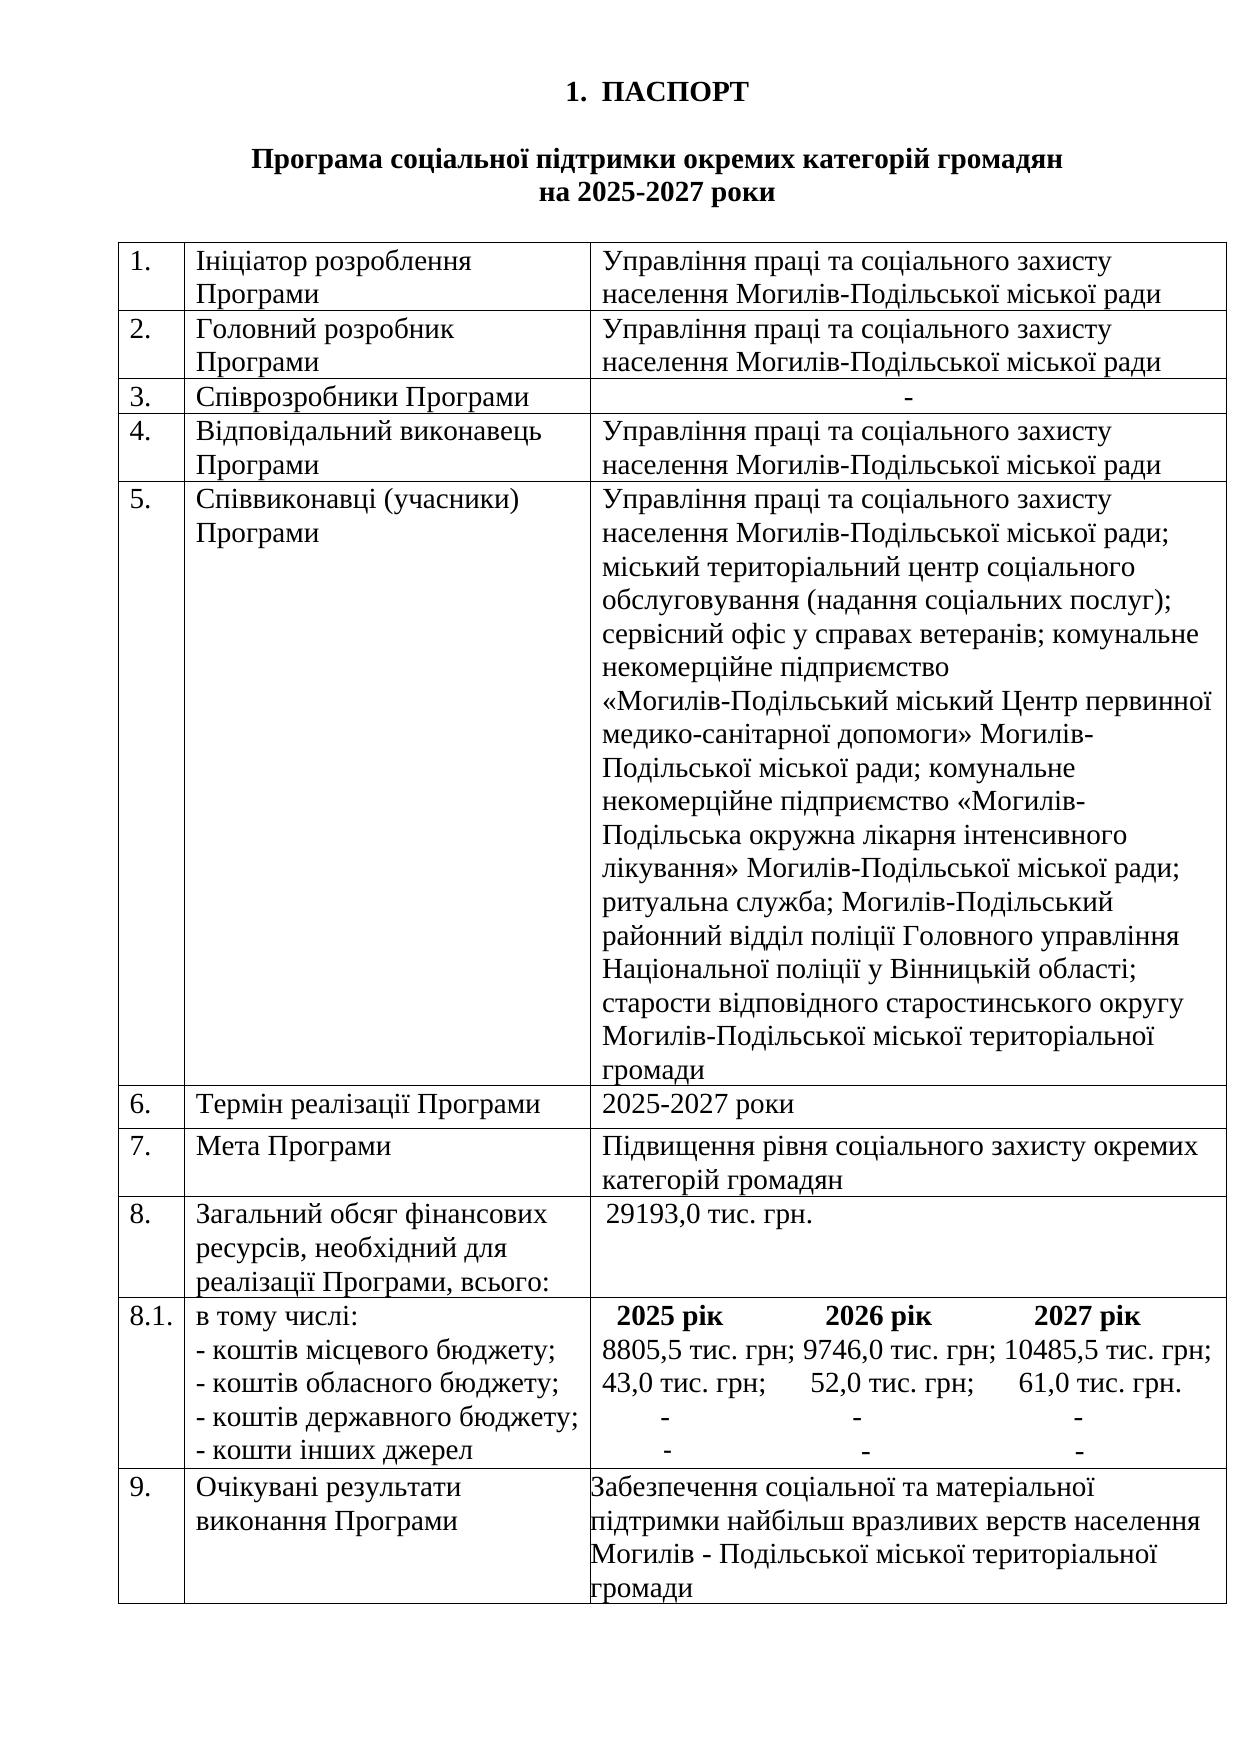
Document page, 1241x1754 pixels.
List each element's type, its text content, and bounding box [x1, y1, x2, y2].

table_cell 2025-2027 роки [591, 1086, 1226, 1127]
table_cell 3. [119, 379, 184, 412]
table_cell 4. [119, 414, 184, 481]
table_cell Співвиконавці (учасники) Програми [185, 482, 590, 1085]
table_cell 7. [119, 1129, 184, 1196]
table_cell Головний розробник Програми [185, 311, 590, 378]
table_cell 29193,0 тис. грн. [591, 1197, 1226, 1297]
table_cell Співрозробники Програми [185, 379, 590, 412]
table_cell 2025 рік 2026 рік 2027 рік 8805,5 тис. грн; 9746,0 тис. грн; 10485,5 тис. грн; 43,0 тис. грн; 52,0 тис. грн; 61,0 тис. грн. - - - - - [591, 1298, 1226, 1468]
table_cell 5. [119, 482, 184, 1085]
table_cell 6. [119, 1086, 184, 1127]
table_cell Забезпечення соціальної та матеріальної підтримки найбільш вразливих верств населення Могилів - Подільської міської територіальної громади [591, 1469, 1226, 1603]
table_cell 8. [119, 1197, 184, 1297]
text 1. ПАСПОРТ [148, 74, 1167, 107]
table_cell 2. [119, 311, 184, 378]
table_cell Відповідальний виконавець Програми [185, 414, 590, 481]
table_header 1. [119, 243, 184, 310]
table_cell в тому числі: - коштів місцевого бюджету; - коштів обласного бюджету; - коштів державного бюджету; - кошти інших джерел [185, 1298, 590, 1468]
table_header Управління праці та соціального захисту населення Могилів-Подільської міської ради [591, 243, 1226, 310]
table_header Ініціатор розроблення Програми [185, 243, 590, 310]
text Програма соціальної підтримки окремих категорій громадян [148, 141, 1167, 174]
table_cell 9. [119, 1469, 184, 1603]
table_cell Управління праці та соціального захисту населення Могилів-Подільської міської ради [591, 414, 1226, 481]
table_cell Загальний обсяг фінансових ресурсів, необхідний для реалізації Програми, всього: [185, 1197, 590, 1297]
table_cell 8.1. [119, 1298, 184, 1468]
table_cell - [591, 379, 1226, 412]
table_cell Термін реалізації Програми [185, 1086, 590, 1127]
table_cell Управління праці та соціального захисту населення Могилів-Подільської міської ради; міський територіальний центр соціального обслуговування (надання соціальних послуг); сервісний офіс у справах ветеранів; комунальне некомерційне підприємство «Могилів-Подільський міський Центр первинної медико-санітарної допомоги» Могилів-Подільської міської ради; комунальне некомерційне підприємство «Могилів-Подільська окружна лікарня інтенсивного лікування» Могилів-Подільської міської ради; ритуальна служба; Могилів-Подільський районний відділ поліції Головного управління Національної поліції у Вінницькій області; старости відповідного старостинського округу Могилів-Подільської міської територіальної громади [591, 482, 1226, 1085]
text на 2025-2027 роки [148, 174, 1167, 208]
table_cell Очікувані результати виконання Програми [185, 1469, 590, 1603]
table_cell Управління праці та соціального захисту населення Могилів-Подільської міської ради [591, 311, 1226, 378]
table_cell Підвищення рівня соціального захисту окремих категорій громадян [591, 1129, 1226, 1196]
table_cell Мета Програми [185, 1129, 590, 1196]
